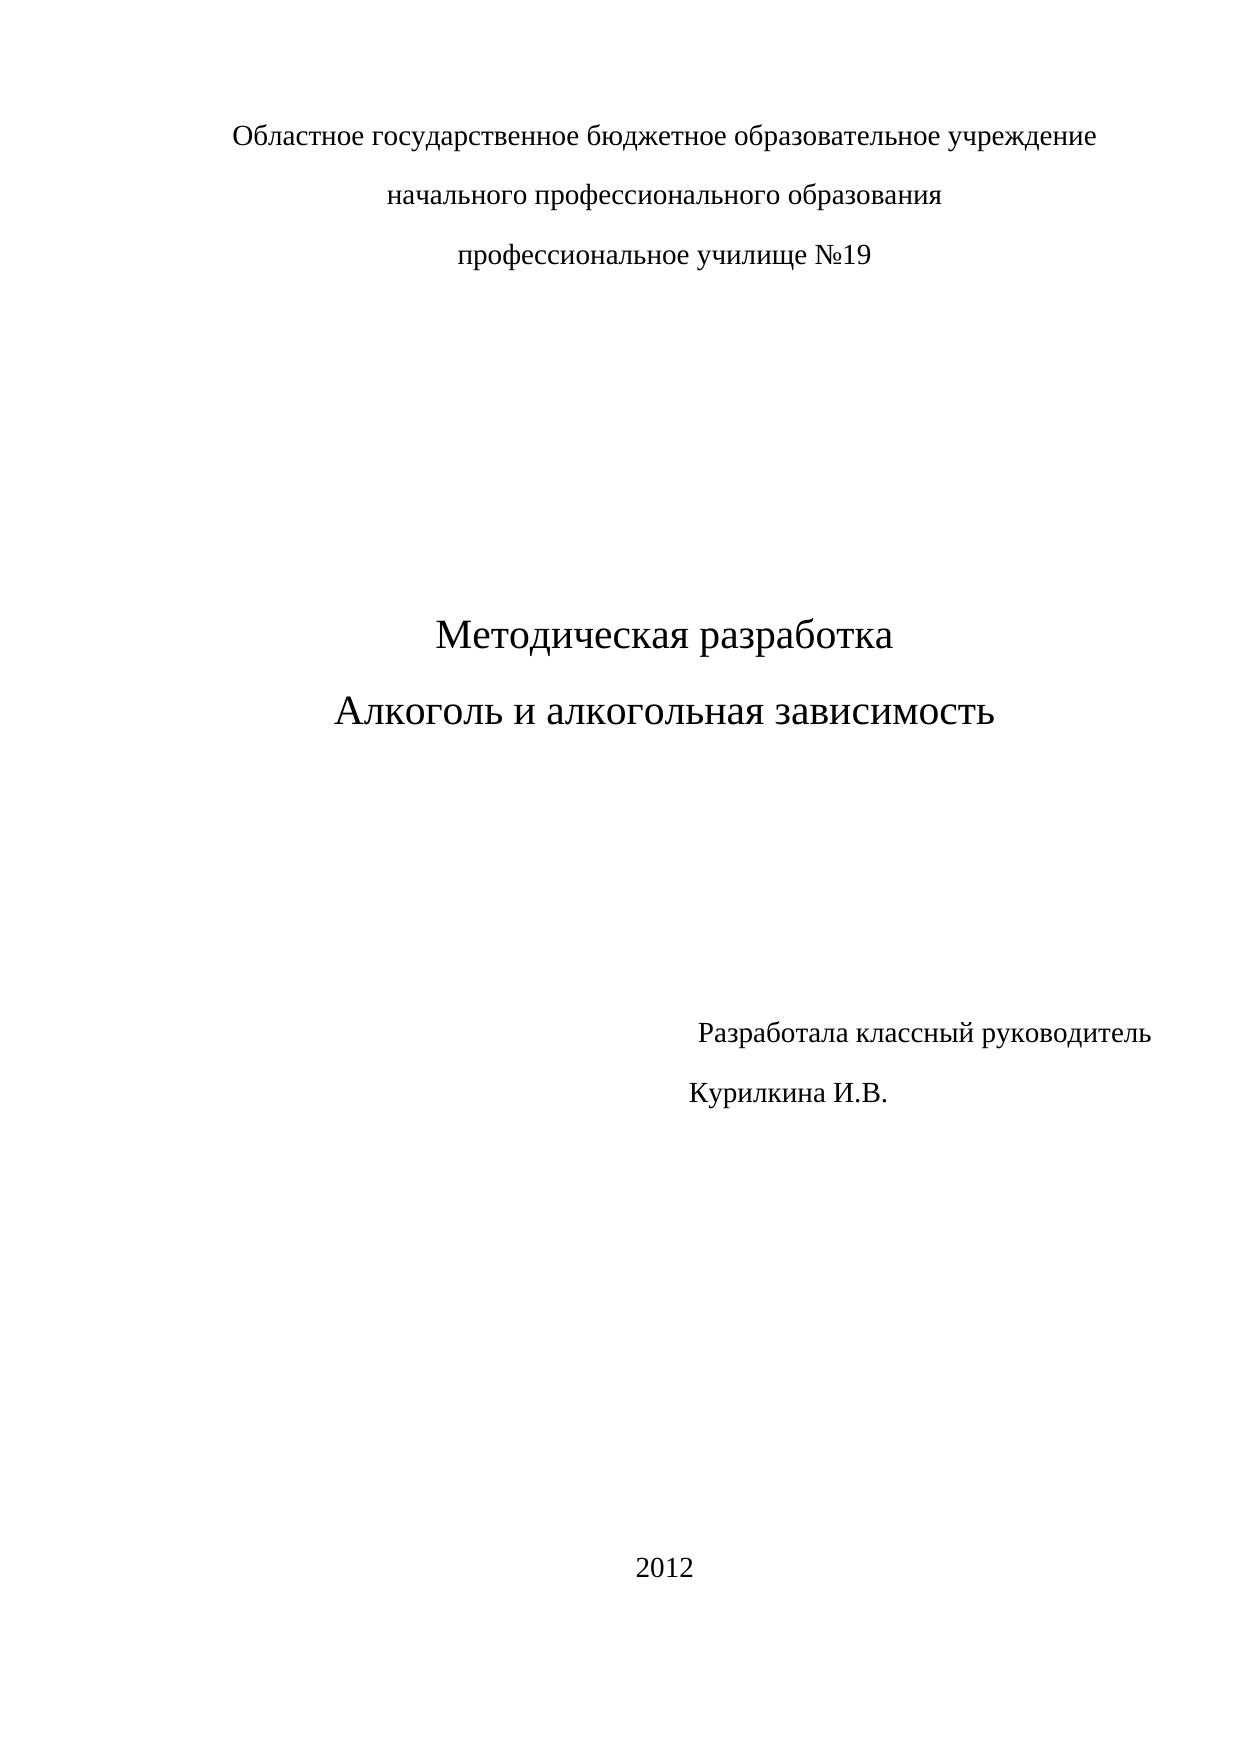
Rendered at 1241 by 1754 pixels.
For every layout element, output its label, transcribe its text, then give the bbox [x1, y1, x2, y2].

text 2012 [177, 1550, 1152, 1583]
text Разработала классный руководитель [177, 1016, 1152, 1049]
text профессиональное училище №19 [177, 237, 1152, 270]
text Областное государственное бюджетное образовательное учреждение [177, 118, 1152, 152]
text Курилкина И.В. [177, 1075, 1152, 1108]
text Алкоголь и алкогольная зависимость [177, 686, 1152, 733]
text Методическая разработка [177, 610, 1152, 658]
text начального профессионального образования [177, 177, 1152, 211]
